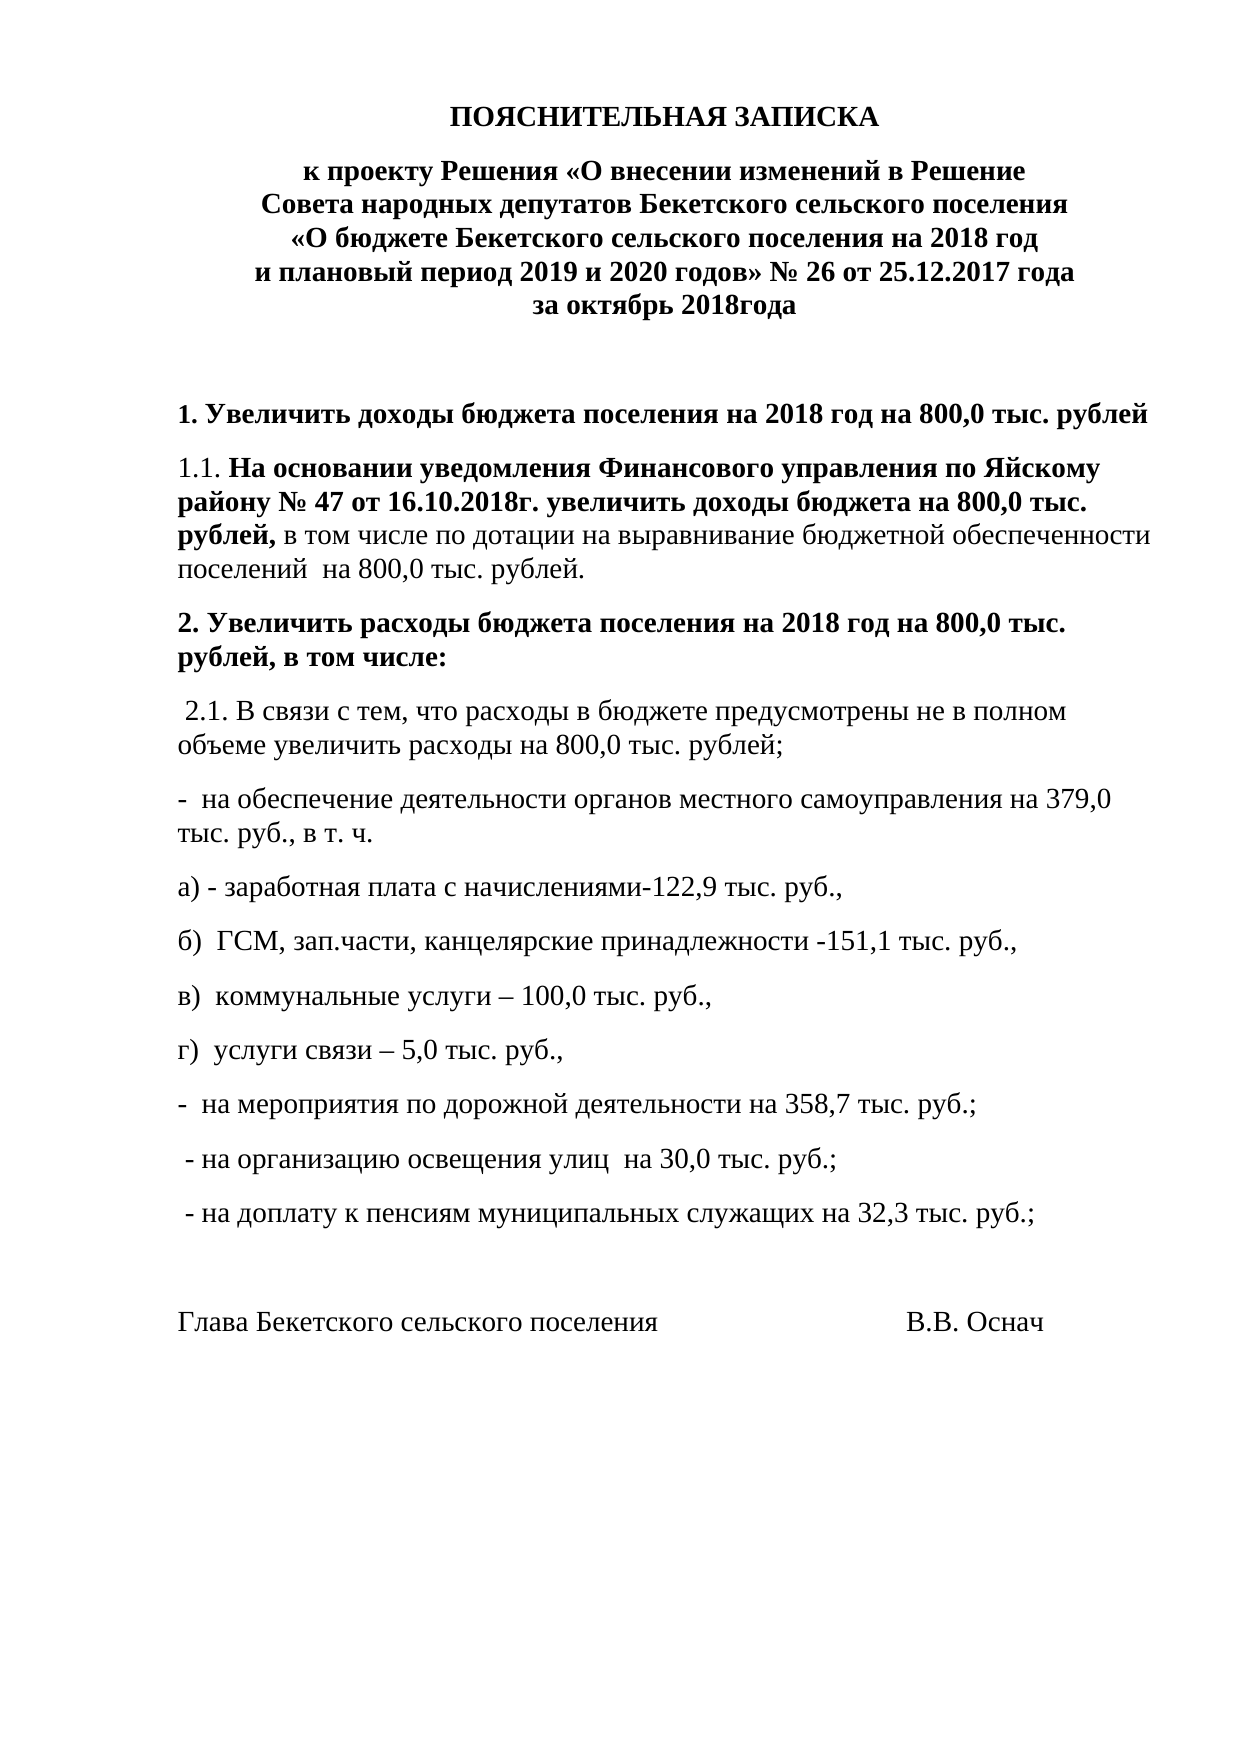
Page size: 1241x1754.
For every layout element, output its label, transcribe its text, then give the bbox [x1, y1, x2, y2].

text - на организацию освещения улиц на 30,0 тыс. руб.; [177, 1141, 1152, 1174]
text в) коммунальные услуги – 100,0 тыс. руб., [177, 978, 1152, 1011]
text б) ГСМ, зап.части, канцелярские принадлежности -151,1 тыс. руб., [177, 923, 1152, 957]
text - на доплату к пенсиям муниципальных служащих на 32,3 тыс. руб.; [177, 1195, 1152, 1229]
text 2.1. В связи с тем, что расходы в бюджете предусмотрены не в полном объеме увеличить расходы на 800,0 тыс. рублей; [177, 693, 1152, 760]
text 1.1. На основании уведомления Финансового управления по Яйскому району № 47 от 16.10.2018г. увеличить доходы бюджета на 800,0 тыс. рублей, в том числе по дотации на выравнивание бюджетной обеспеченности поселений на 800,0 тыс. рублей. [177, 450, 1152, 584]
text 1. Увеличить доходы бюджета поселения на 2018 год на 800,0 тыс. рублей [177, 396, 1152, 429]
text а) - заработная плата с начислениями-122,9 тыс. руб., [177, 869, 1152, 903]
text 2. Увеличить расходы бюджета поселения на 2018 год на 800,0 тыс. рублей, в том числе: [177, 605, 1152, 672]
text Глава Бекетского сельского поселения В.В. Оснач [177, 1304, 1152, 1338]
text к проекту Решения «О внесении изменений в Решение Совета народных депутатов Бекетского сельского поселения «О бюджете Бекетского сельского поселения на 2018 год и плановый период 2019 и 2020 годов» № 26 от 25.12.2017 года за октябрь 2018года [177, 153, 1152, 321]
text - на мероприятия по дорожной деятельности на 358,7 тыс. руб.; [177, 1087, 1152, 1120]
text ПОЯСНИТЕЛЬНАЯ ЗАПИСКА [177, 99, 1152, 132]
text - на обеспечение деятельности органов местного самоуправления на 379,0 тыс. руб., в т. ч. [177, 781, 1152, 848]
text г) услуги связи – 5,0 тыс. руб., [177, 1032, 1152, 1066]
